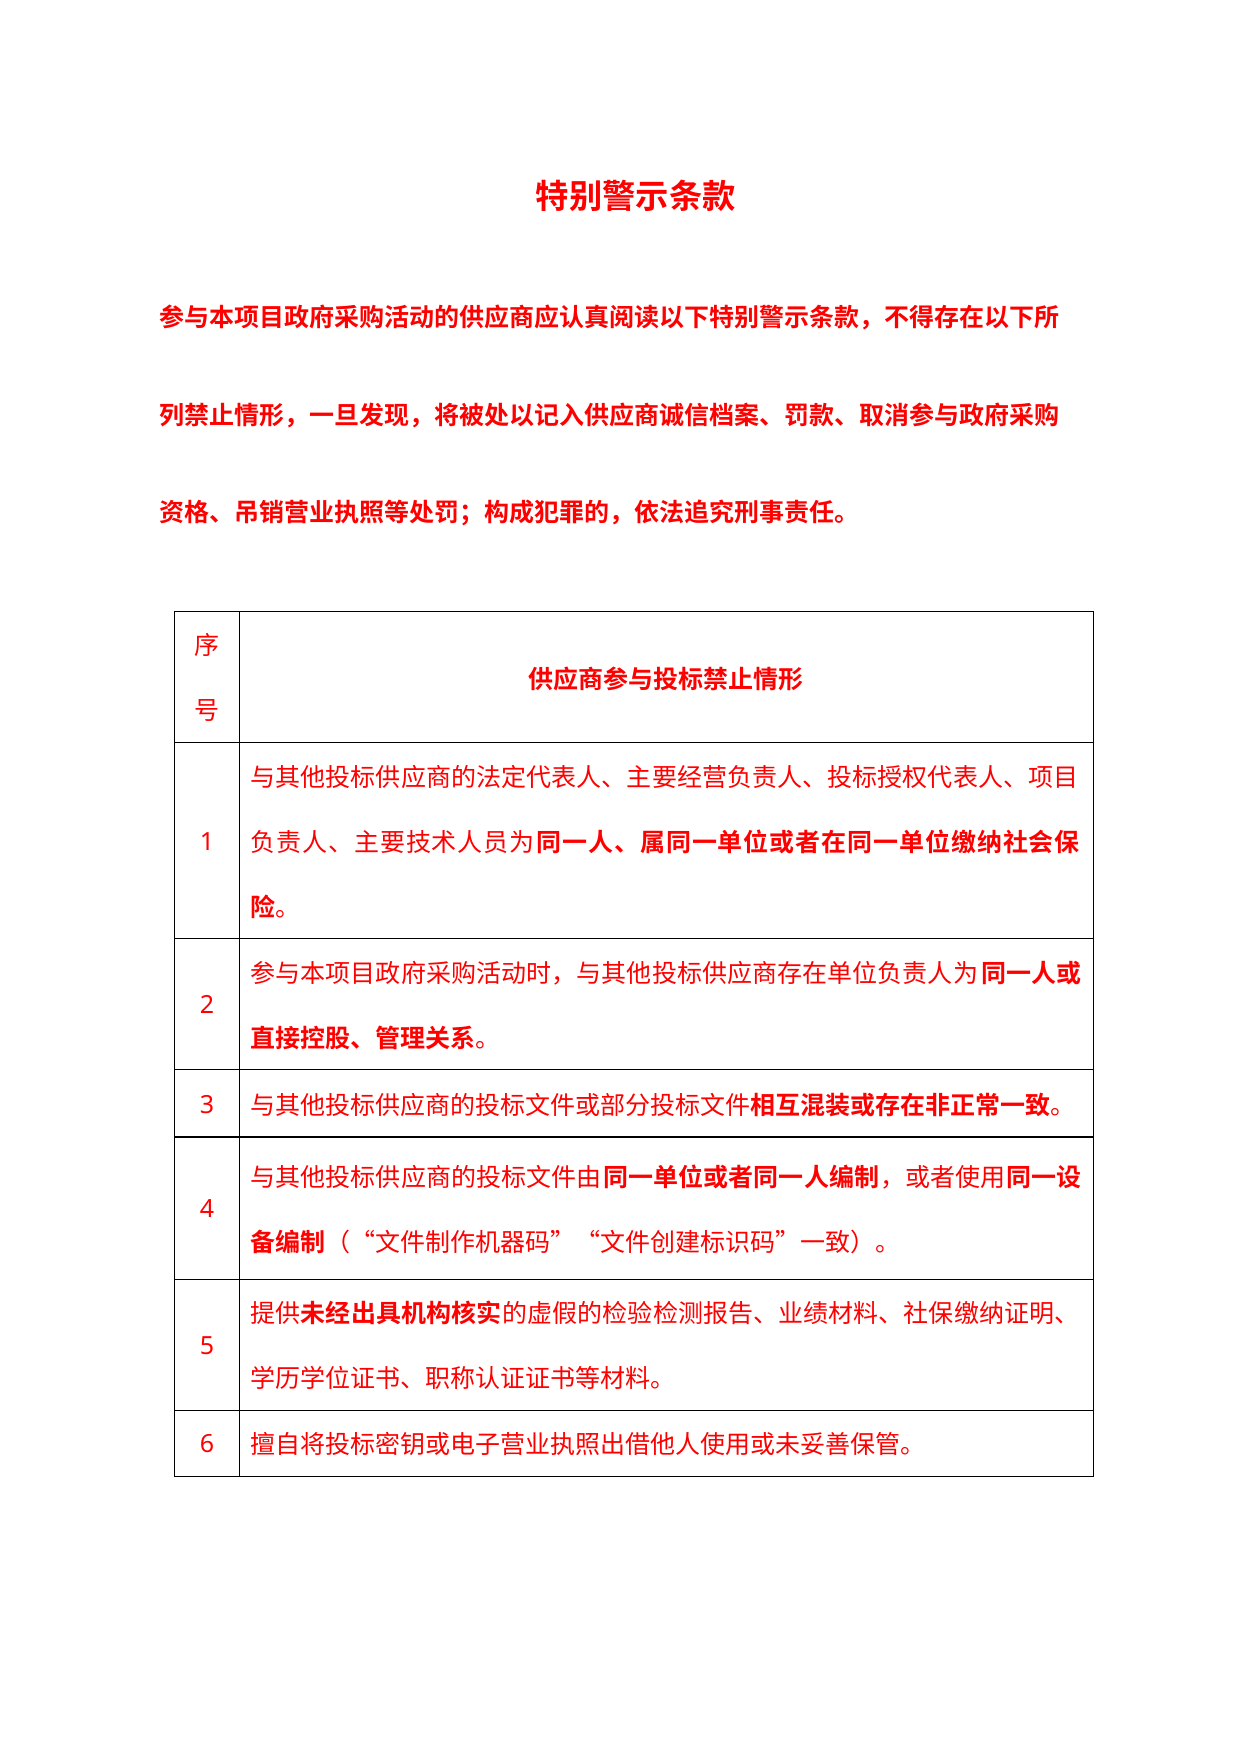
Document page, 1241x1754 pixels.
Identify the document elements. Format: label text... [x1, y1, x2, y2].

table_cell 6 [175, 1411, 239, 1476]
table_header 序号 [175, 612, 239, 742]
table_cell 2 [175, 939, 239, 1069]
table_cell 4 [175, 1138, 239, 1278]
table_cell 1 [175, 743, 239, 938]
text 参与本项目政府采购活动的供应商应认真阅读以下特别警示条款，不得存在以下所列禁止情形，一旦发现，将被处以记入供应商诚信档案、罚款、取消参与政府采购资格、吊销营业执照等处罚；构成犯罪的，依法追究刑事责任。 [159, 283, 1078, 543]
table_header 供应商参与投标禁止情形 [240, 612, 1093, 742]
table_cell 擅自将投标密钥或电子营业执照出借他人使用或未妥善保管。 [240, 1411, 1093, 1476]
table_cell 参与本项目政府采购活动时，与其他投标供应商存在单位负责人为同一人或直接控股、管理关系。 [240, 939, 1093, 1069]
table_cell 3 [175, 1070, 239, 1136]
table_cell 提供未经出具机构核实的虚假的检验检测报告、业绩材料、社保缴纳证明、学历学位证书、职称认证证书等材料。 [240, 1280, 1093, 1409]
table_cell 5 [175, 1280, 239, 1409]
table_cell 与其他投标供应商的投标文件由同一单位或者同一人编制，或者使用同一设备编制（“文件制作机器码”“文件创建标识码”一致）。 [240, 1138, 1093, 1278]
table_cell 与其他投标供应商的投标文件或部分投标文件相互混装或存在非正常一致。 [240, 1070, 1093, 1136]
text 特别警示条款 [159, 162, 1078, 227]
table_cell 与其他投标供应商的法定代表人、主要经营负责人、投标授权代表人、项目负责人、主要技术人员为同一人、属同一单位或者在同一单位缴纳社会保险。 [240, 743, 1093, 938]
